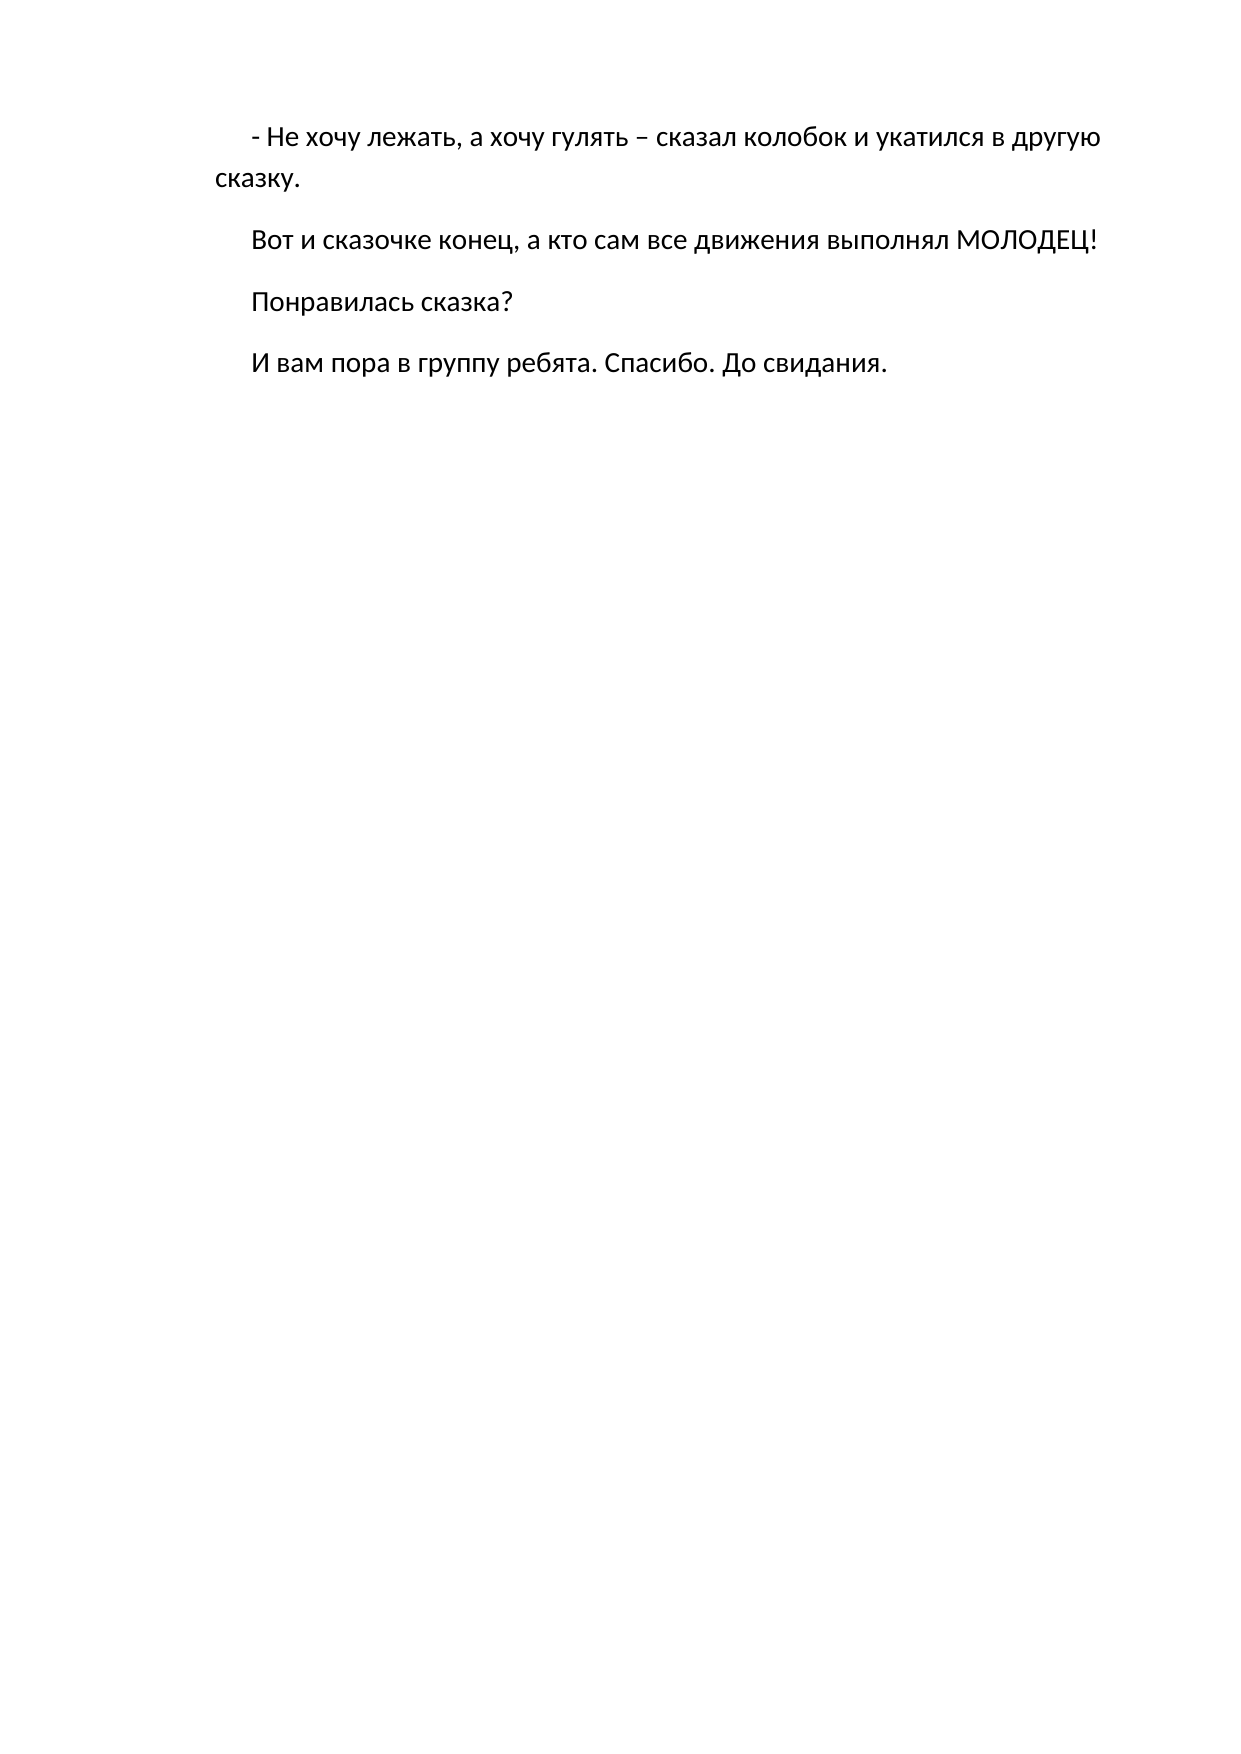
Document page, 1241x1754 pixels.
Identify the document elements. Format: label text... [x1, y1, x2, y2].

text Понравилась сказка? [215, 283, 1152, 318]
text Вот и сказочке конец, а кто сам все движения выполнял МОЛОДЕЦ! [215, 221, 1152, 256]
text - Не хочу лежать, а хочу гулять – сказал колобок и укатился в другую сказку. [215, 118, 1152, 195]
text И вам пора в группу ребята. Спасибо. До свидания. [215, 344, 1152, 380]
